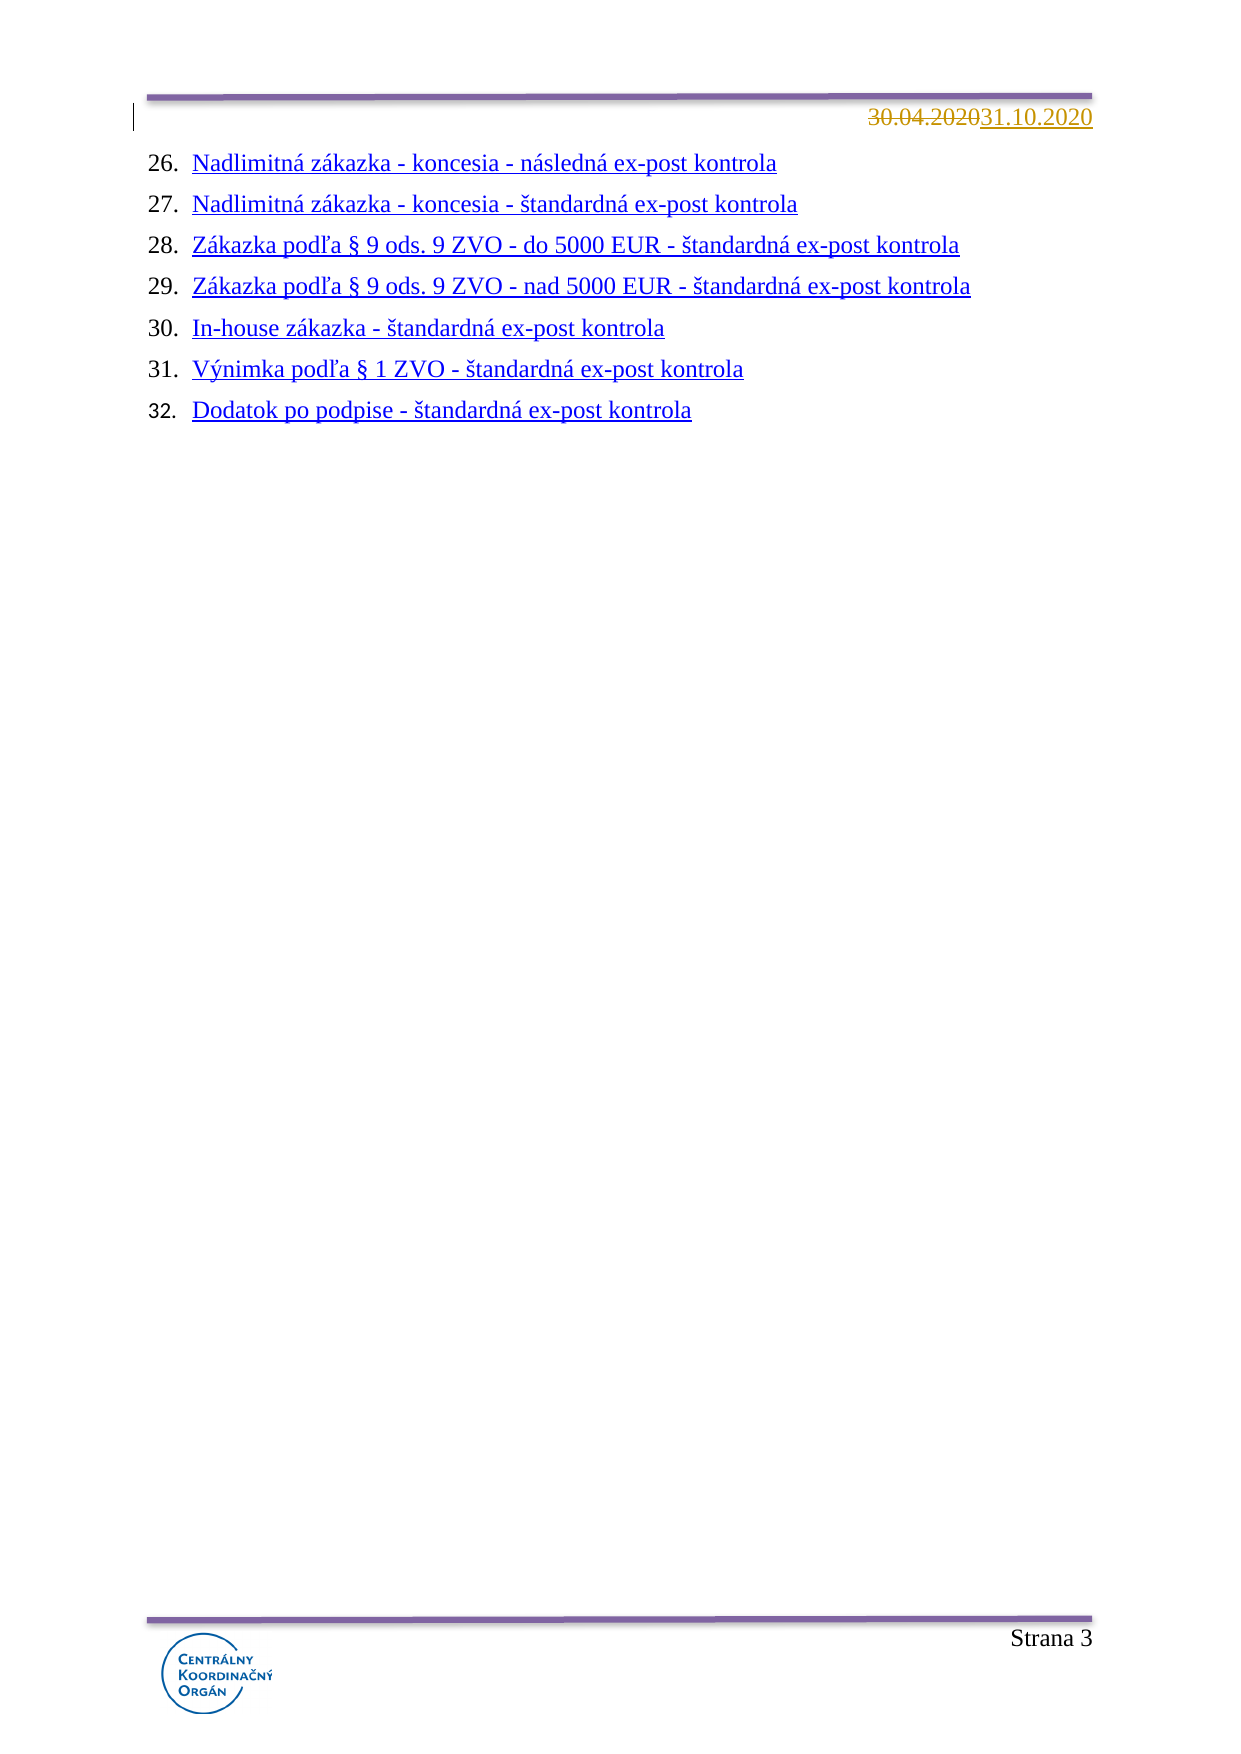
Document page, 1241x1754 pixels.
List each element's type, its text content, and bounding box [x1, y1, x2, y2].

picture [159, 1631, 272, 1713]
list Zákazka podľa § 9 ods. 9 ZVO - do 5000 EUR - štandardná ex-post kontrola [148, 230, 1093, 259]
list In-house zákazka - štandardná ex-post kontrola [148, 313, 1093, 341]
list Dodatok po podpise - štandardná ex-post kontrola [148, 395, 1093, 424]
list Výnimka podľa § 1 ZVO - štandardná ex-post kontrola [148, 354, 1093, 383]
list Nadlimitná zákazka - koncesia - štandardná ex-post kontrola [148, 189, 1093, 218]
list Nadlimitná zákazka - koncesia - následná ex-post kontrola [148, 148, 1093, 176]
list Zákazka podľa § 9 ods. 9 ZVO - nad 5000 EUR - štandardná ex-post kontrola [148, 271, 1093, 300]
